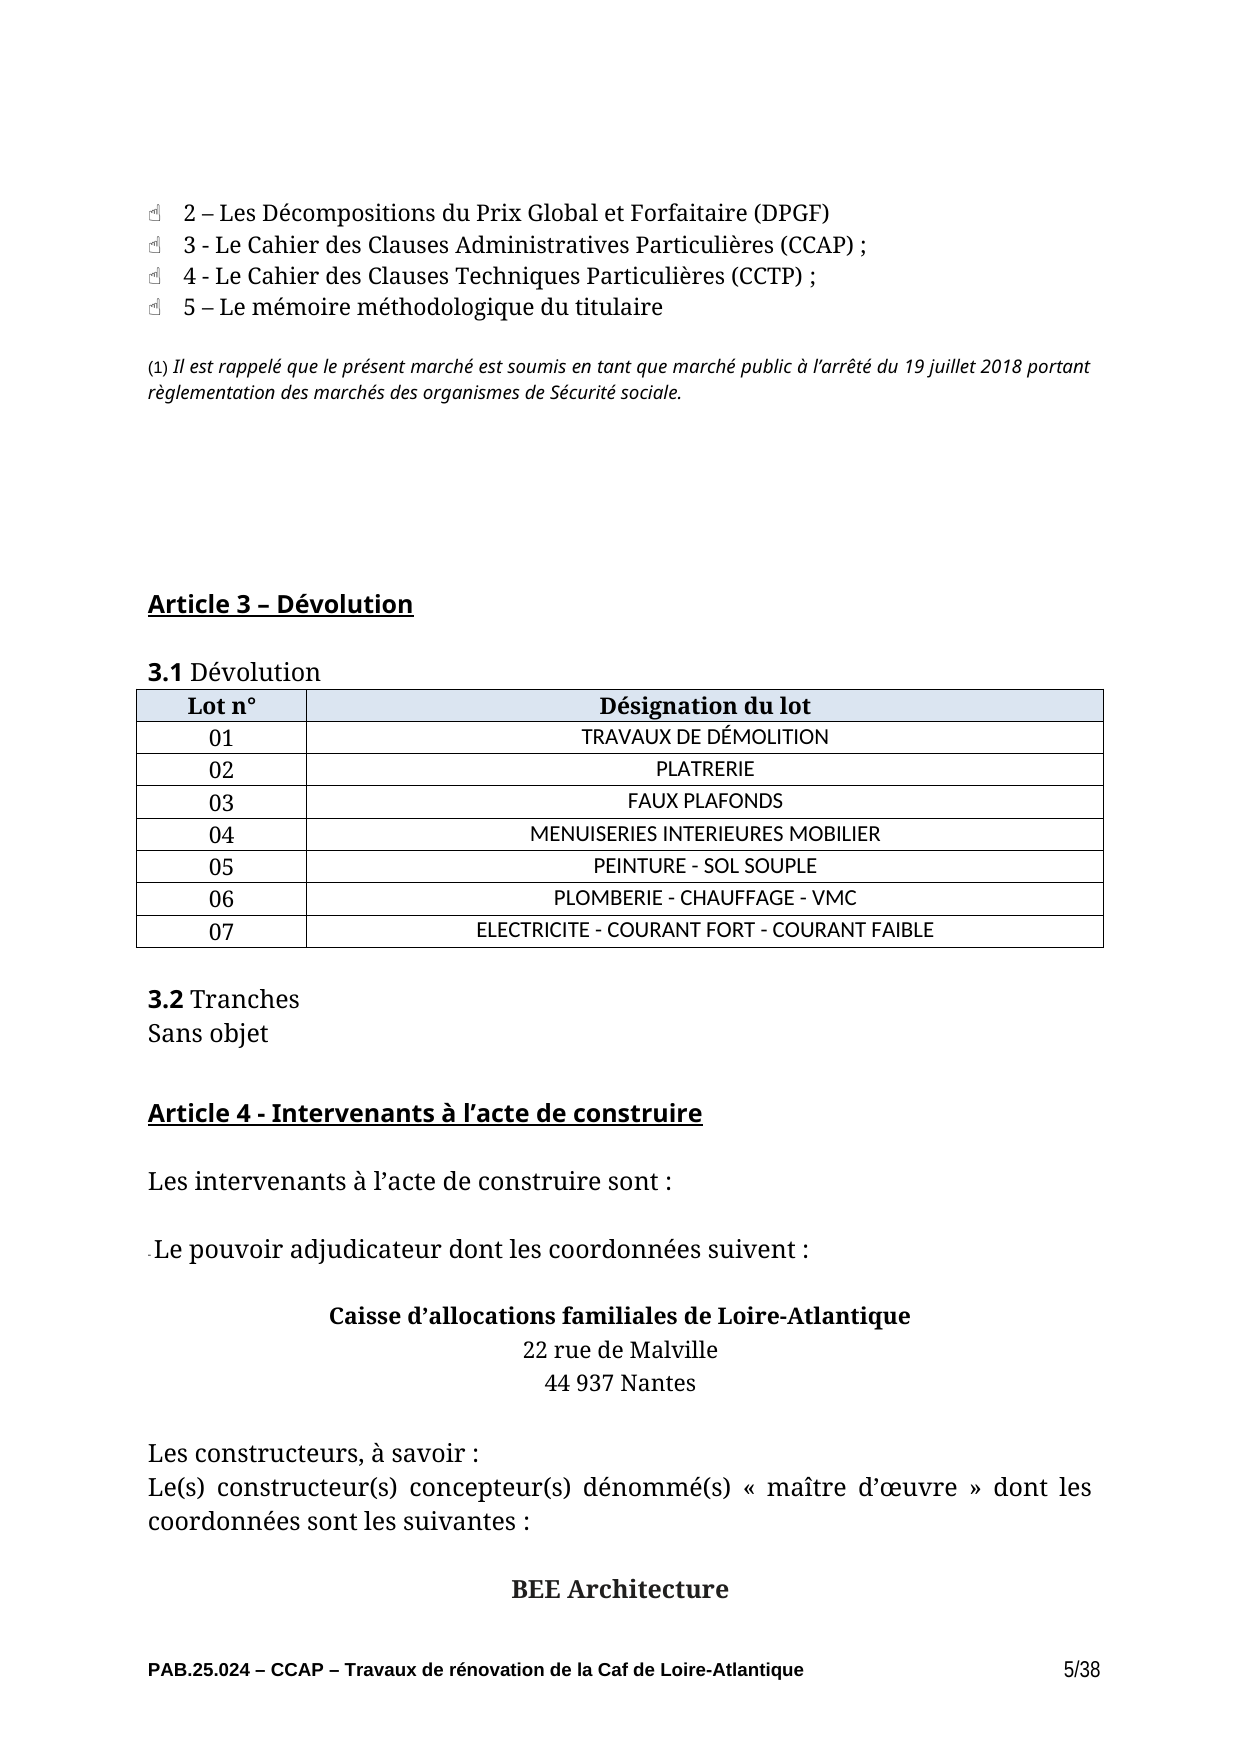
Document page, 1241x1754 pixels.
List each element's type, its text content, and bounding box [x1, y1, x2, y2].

table_cell 07 [137, 916, 306, 947]
table_cell 04 [137, 819, 306, 850]
table_cell PEINTURE - SOL SOUPLE [307, 851, 1103, 882]
list 5 – Le mémoire méthodologique du titulaire [148, 291, 1093, 322]
list 2 – Les Décompositions du Prix Global et Forfaitaire (DPGF) [148, 197, 1093, 229]
text Caisse d’allocations familiales de Loire-Atlantique [148, 1300, 1093, 1331]
text (1) Il est rappelé que le présent marché est soumis en tant que marché public à l’arrêté du 19 juillet 2018 portant règlementation des marchés des organismes de Sécurité sociale. [148, 354, 1093, 405]
text 44 937 Nantes [148, 1367, 1093, 1399]
table_header Lot n° [137, 690, 306, 721]
text Article 4 - Intervenants à l’acte de construire [148, 1096, 1093, 1129]
text 22 rue de Malville [148, 1334, 1093, 1365]
text 3.1 Dévolution [148, 654, 1093, 688]
table_cell ELECTRICITE - COURANT FORT - COURANT FAIBLE [307, 916, 1103, 947]
text - Le pouvoir adjudicateur dont les coordonnées suivent : [148, 1232, 1093, 1266]
list 3 - Le Cahier des Clauses Administratives Particulières (CCAP) ; [148, 229, 1093, 260]
table_cell 01 [137, 722, 306, 753]
list 4 - Le Cahier des Clauses Techniques Particulières (CCTP) ; [148, 260, 1093, 291]
table_cell TRAVAUX DE DÉMOLITION [307, 722, 1103, 753]
table_cell PLOMBERIE - CHAUFFAGE - VMC [307, 883, 1103, 914]
table_cell 03 [137, 786, 306, 818]
text Les constructeurs, à savoir : [148, 1435, 1093, 1469]
text Le(s) constructeur(s) concepteur(s) dénommé(s) « maître d’œuvre » dont les coordonnées sont les suivantes : [148, 1469, 1093, 1537]
table_cell 06 [137, 883, 306, 914]
text 3.2 Tranches [148, 982, 1093, 1016]
text BEE Architecture [148, 1571, 1093, 1606]
text Les intervenants à l’acte de construire sont : [148, 1164, 1093, 1198]
table_cell PLATRERIE [307, 754, 1103, 785]
table_cell FAUX PLAFONDS [307, 786, 1103, 818]
table_cell MENUISERIES INTERIEURES MOBILIER [307, 819, 1103, 850]
table_header Désignation du lot [307, 690, 1103, 721]
text Article 3 – Dévolution [148, 586, 1093, 620]
table_cell 02 [137, 754, 306, 785]
text Sans objet [148, 1016, 1093, 1050]
table_cell 05 [137, 851, 306, 882]
